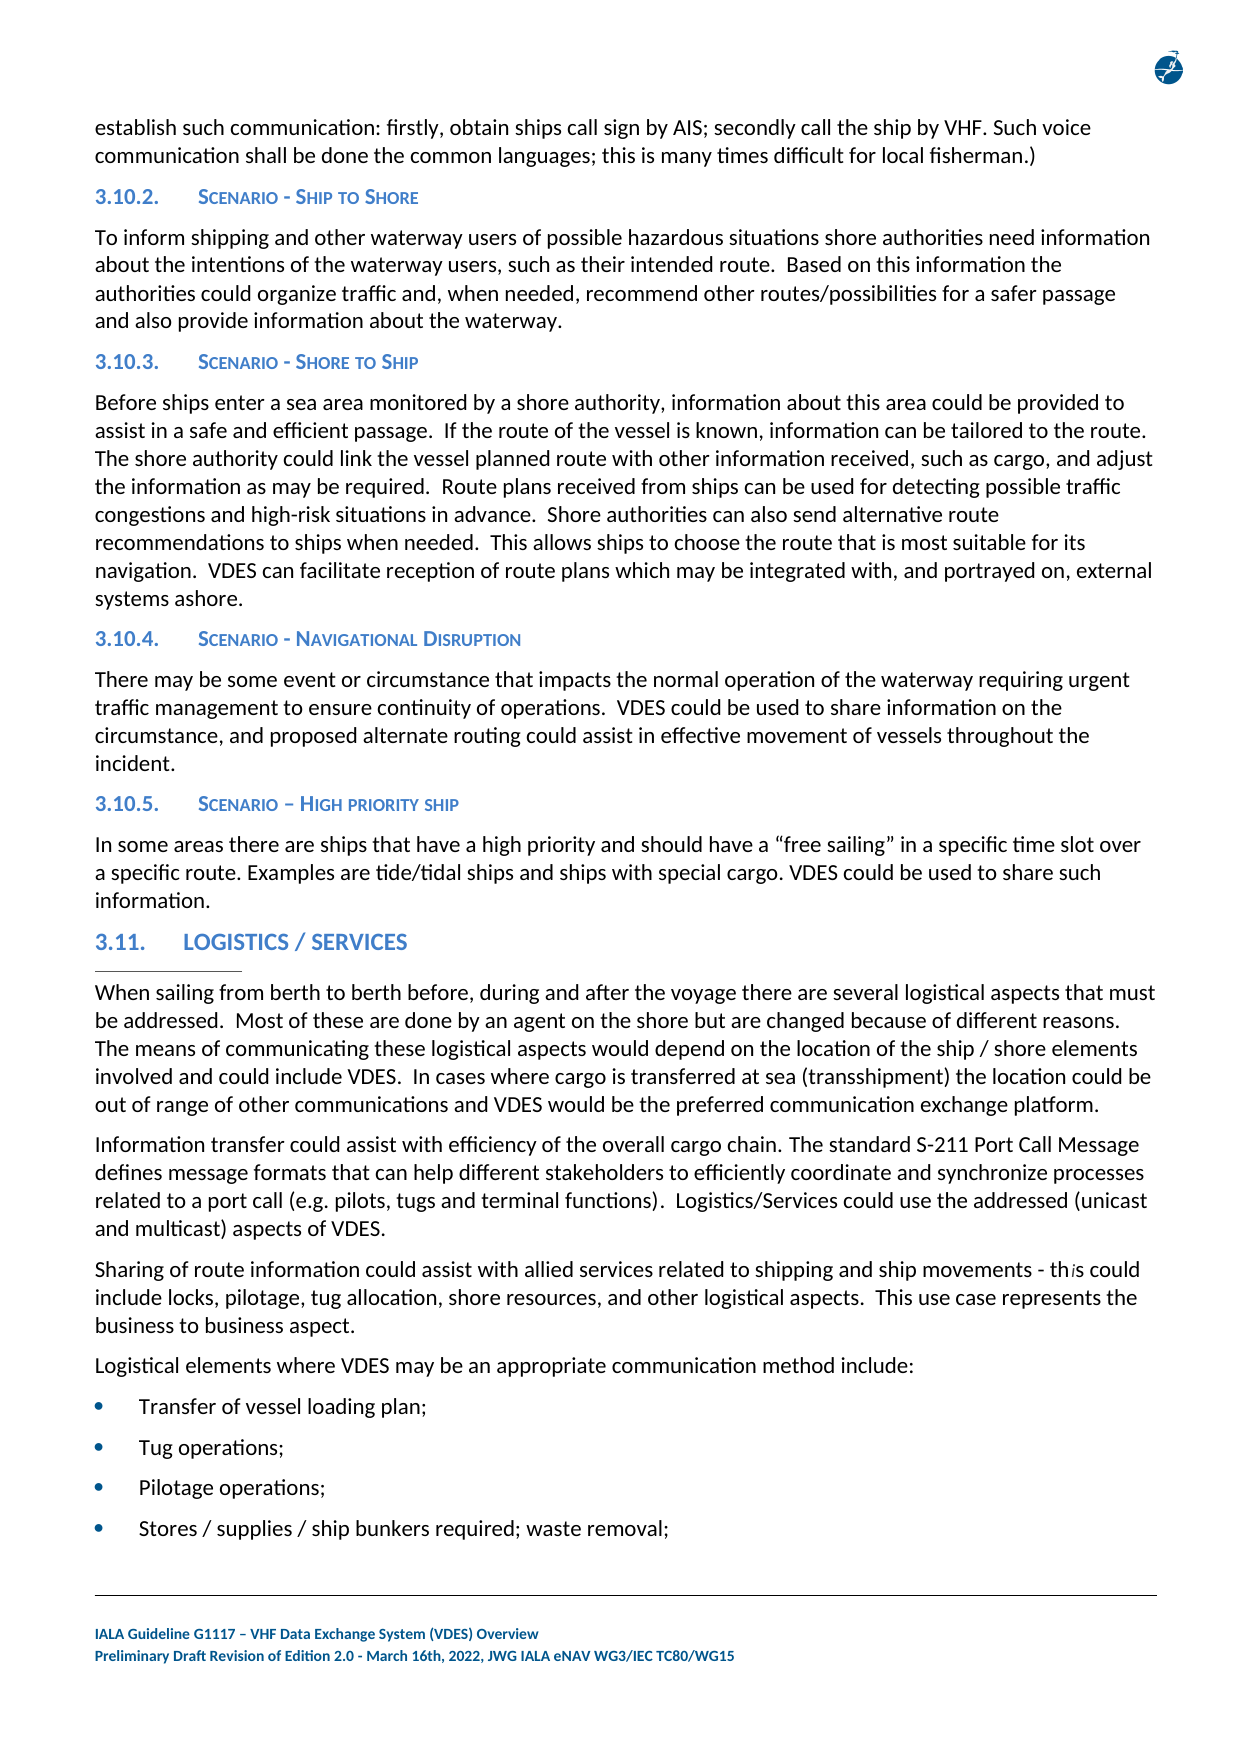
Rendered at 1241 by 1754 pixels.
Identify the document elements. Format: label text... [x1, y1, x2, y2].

subtitle Scenario - Navigational Disruption [94, 624, 1157, 652]
text Information transfer could assist with efficiency of the overall cargo chain. The standard S-211 Port Call Message defines message formats that can help different stakeholders to efficiently coordinate and synchronize processes related to a port call (e.g. pilots, tugs and terminal functions). Logistics/Services could use the addressed (unicast and multicast) aspects of VDES. [94, 1131, 1157, 1243]
subtitle Scenario - Shore to Ship [94, 347, 1157, 375]
subtitle Logistics / Services [94, 927, 1157, 957]
text Sharing of route information could assist with allied services related to shipping and ship movements - this could include locks, pilotage, tug allocation, shore resources, and other logistical aspects. This use case represents the business to business aspect. [94, 1255, 1157, 1339]
text In some areas there are ships that have a high priority and should have a “free sailing” in a specific time slot over a specific route. Examples are tide/tidal ships and ships with special cargo. VDES could be used to share such information. [94, 830, 1157, 914]
text Tug operations; [94, 1433, 1157, 1461]
text When sailing from berth to berth before, during and after the voyage there are several logistical aspects that must be addressed. Most of these are done by an agent on the shore but are changed because of different reasons. The means of communicating these logistical aspects would depend on the location of the ship / shore elements involved and could include VDES. In cases where cargo is transferred at sea (transshipment) the location could be out of range of other communications and VDES would be the preferred communication exchange platform. [94, 978, 1157, 1118]
text Before ships enter a sea area monitored by a shore authority, information about this area could be provided to assist in a safe and efficient passage. If the route of the vessel is known, information can be tailored to the route. The shore authority could link the vessel planned route with other information received, such as cargo, and adjust the information as may be required. Route plans received from ships can be used for detecting possible traffic congestions and high-risk situations in advance. Shore authorities can also send alternative route recommendations to ships when needed. This allows ships to choose the route that is most suitable for its navigation. VDES can facilitate reception of route plans which may be integrated with, and portrayed on, external systems ashore. [94, 388, 1157, 612]
text Transfer of vessel loading plan; [94, 1392, 1157, 1420]
text Logistical elements where VDES may be an appropriate communication method include: [94, 1352, 1157, 1380]
subtitle Scenario – High priority ship [94, 789, 1157, 817]
text There may be some event or circumstance that impacts the normal operation of the waterway requiring urgent traffic management to ensure continuity of operations. VDES could be used to share information on the circumstance, and proposed alternate routing could assist in effective movement of vessels throughout the incident. [94, 665, 1157, 777]
subtitle Scenario - Ship to Shore [94, 182, 1157, 210]
text To inform shipping and other waterway users of possible hazardous situations shore authorities need information about the intentions of the waterway users, such as their intended route. Based on this information the authorities could organize traffic and, when needed, recommend other routes/possibilities for a safer passage and also provide information about the waterway. [94, 223, 1157, 335]
text Pilotage operations; [94, 1473, 1157, 1501]
picture [1123, 0, 1241, 119]
text Stores / supplies / ship bunkers required; waste removal; [94, 1514, 1157, 1542]
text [94, 113, 1157, 169]
